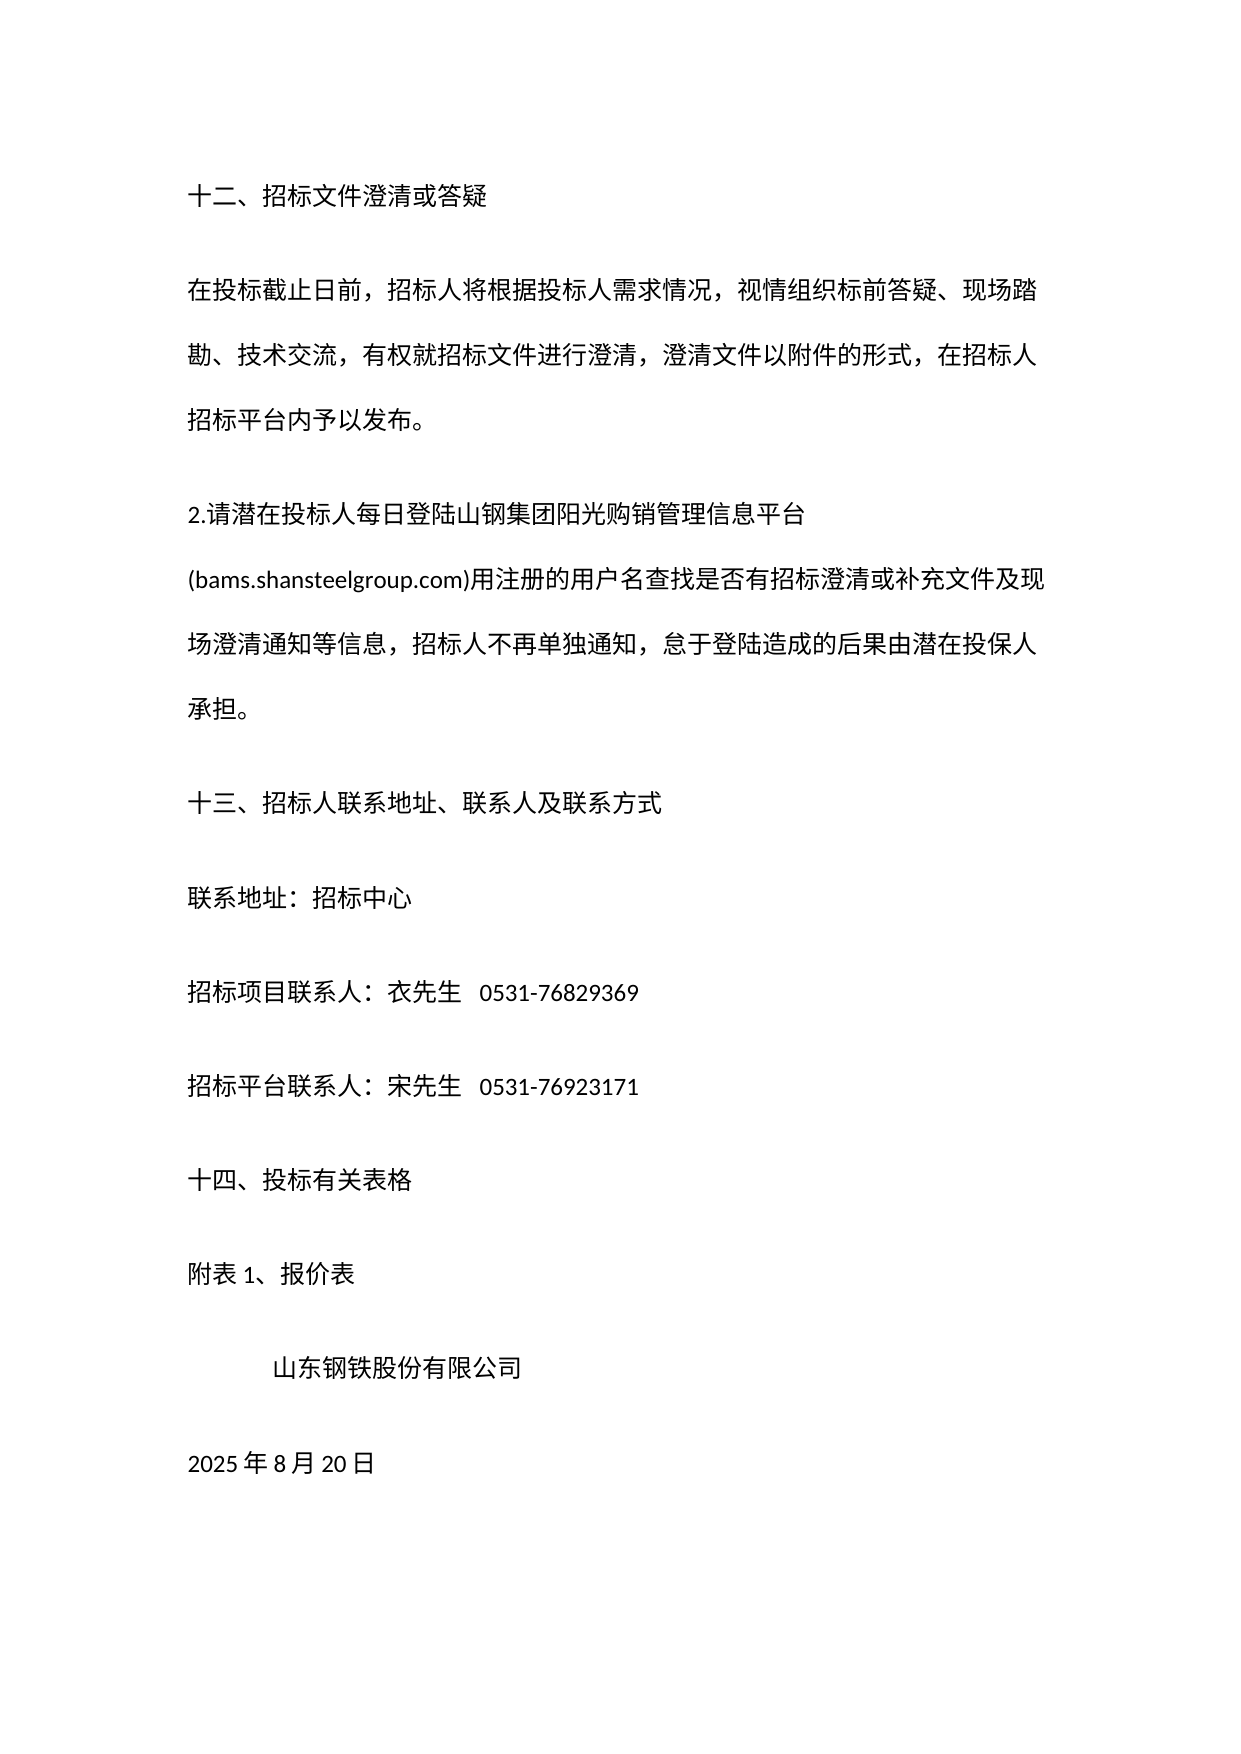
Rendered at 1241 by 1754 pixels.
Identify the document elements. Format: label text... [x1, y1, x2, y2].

text 2.请潜在投标人每日登陆山钢集团阳光购销管理信息平台(bams.shansteelgroup.com)用注册的用户名查找是否有招标澄清或补充文件及现场澄清通知等信息，招标人不再单独通知，怠于登陆造成的后果由潜在投保人承担。 [187, 480, 1053, 740]
text 招标平台联系人：宋先生 0531-76923171 [187, 1052, 1053, 1117]
text 附表1、报价表 [187, 1240, 1053, 1305]
text 山东钢铁股份有限公司 [187, 1334, 1053, 1399]
text 招标项目联系人：衣先生 0531-76829369 [187, 958, 1053, 1023]
text 十二、招标文件澄清或答疑 [187, 162, 1053, 227]
text 十四、投标有关表格 [187, 1146, 1053, 1211]
text 联系地址：招标中心 [187, 864, 1053, 929]
text 十三、招标人联系地址、联系人及联系方式 [187, 769, 1053, 834]
text 在投标截止日前，招标人将根据投标人需求情况，视情组织标前答疑、现场踏勘、技术交流，有权就招标文件进行澄清，澄清文件以附件的形式，在招标人招标平台内予以发布。 [187, 256, 1053, 451]
text 2025年8月20日 [187, 1429, 1053, 1494]
